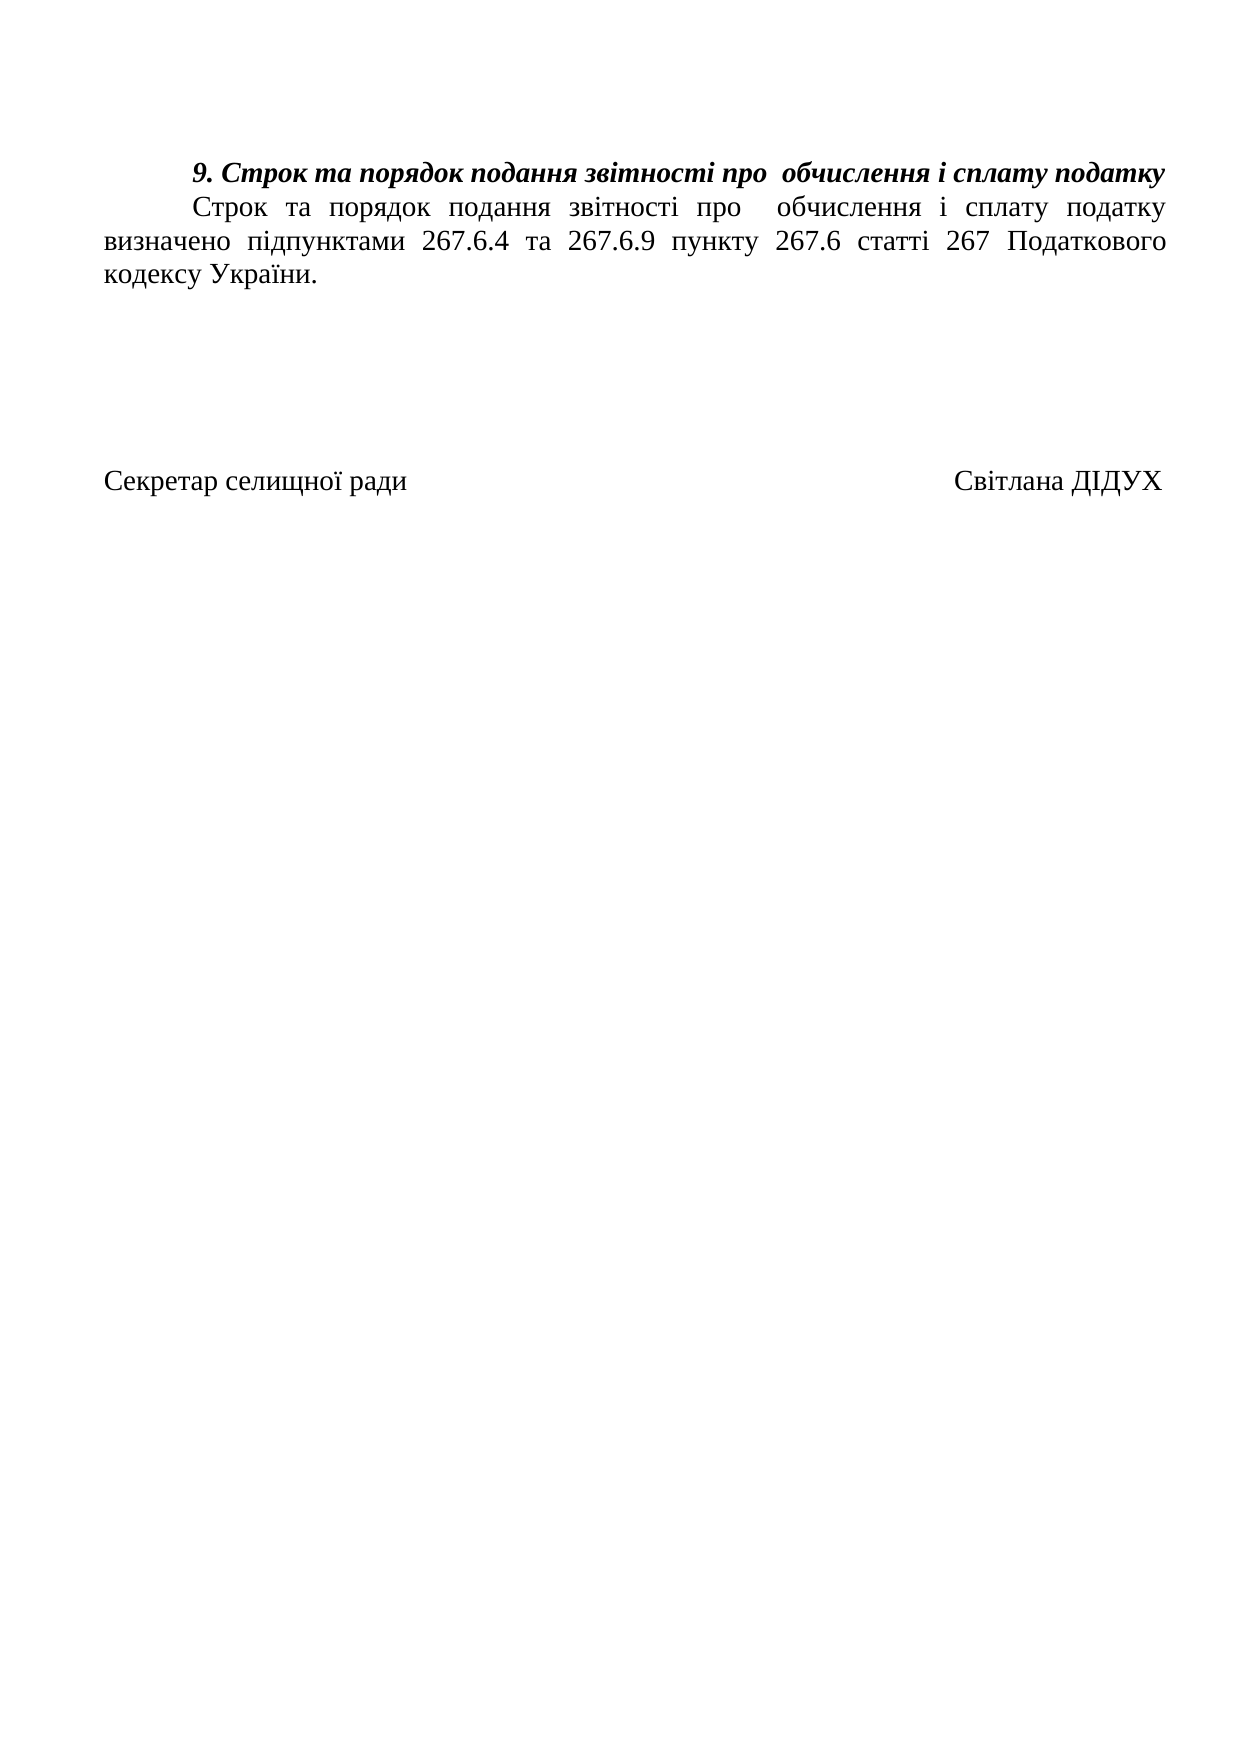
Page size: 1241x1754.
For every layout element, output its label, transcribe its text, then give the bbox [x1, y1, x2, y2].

text Секретар селищної ради Світлана ДІДУХ [103, 463, 1167, 496]
text 9. Строк та порядок подання звітності про обчислення і сплату податку [103, 156, 1167, 189]
text Строк та порядок подання звітності про обчислення і сплату податку визначено підпунктами 267.6.4 та 267.6.9 пункту 267.6 статті 267 Податкового кодексу України. [103, 189, 1167, 290]
